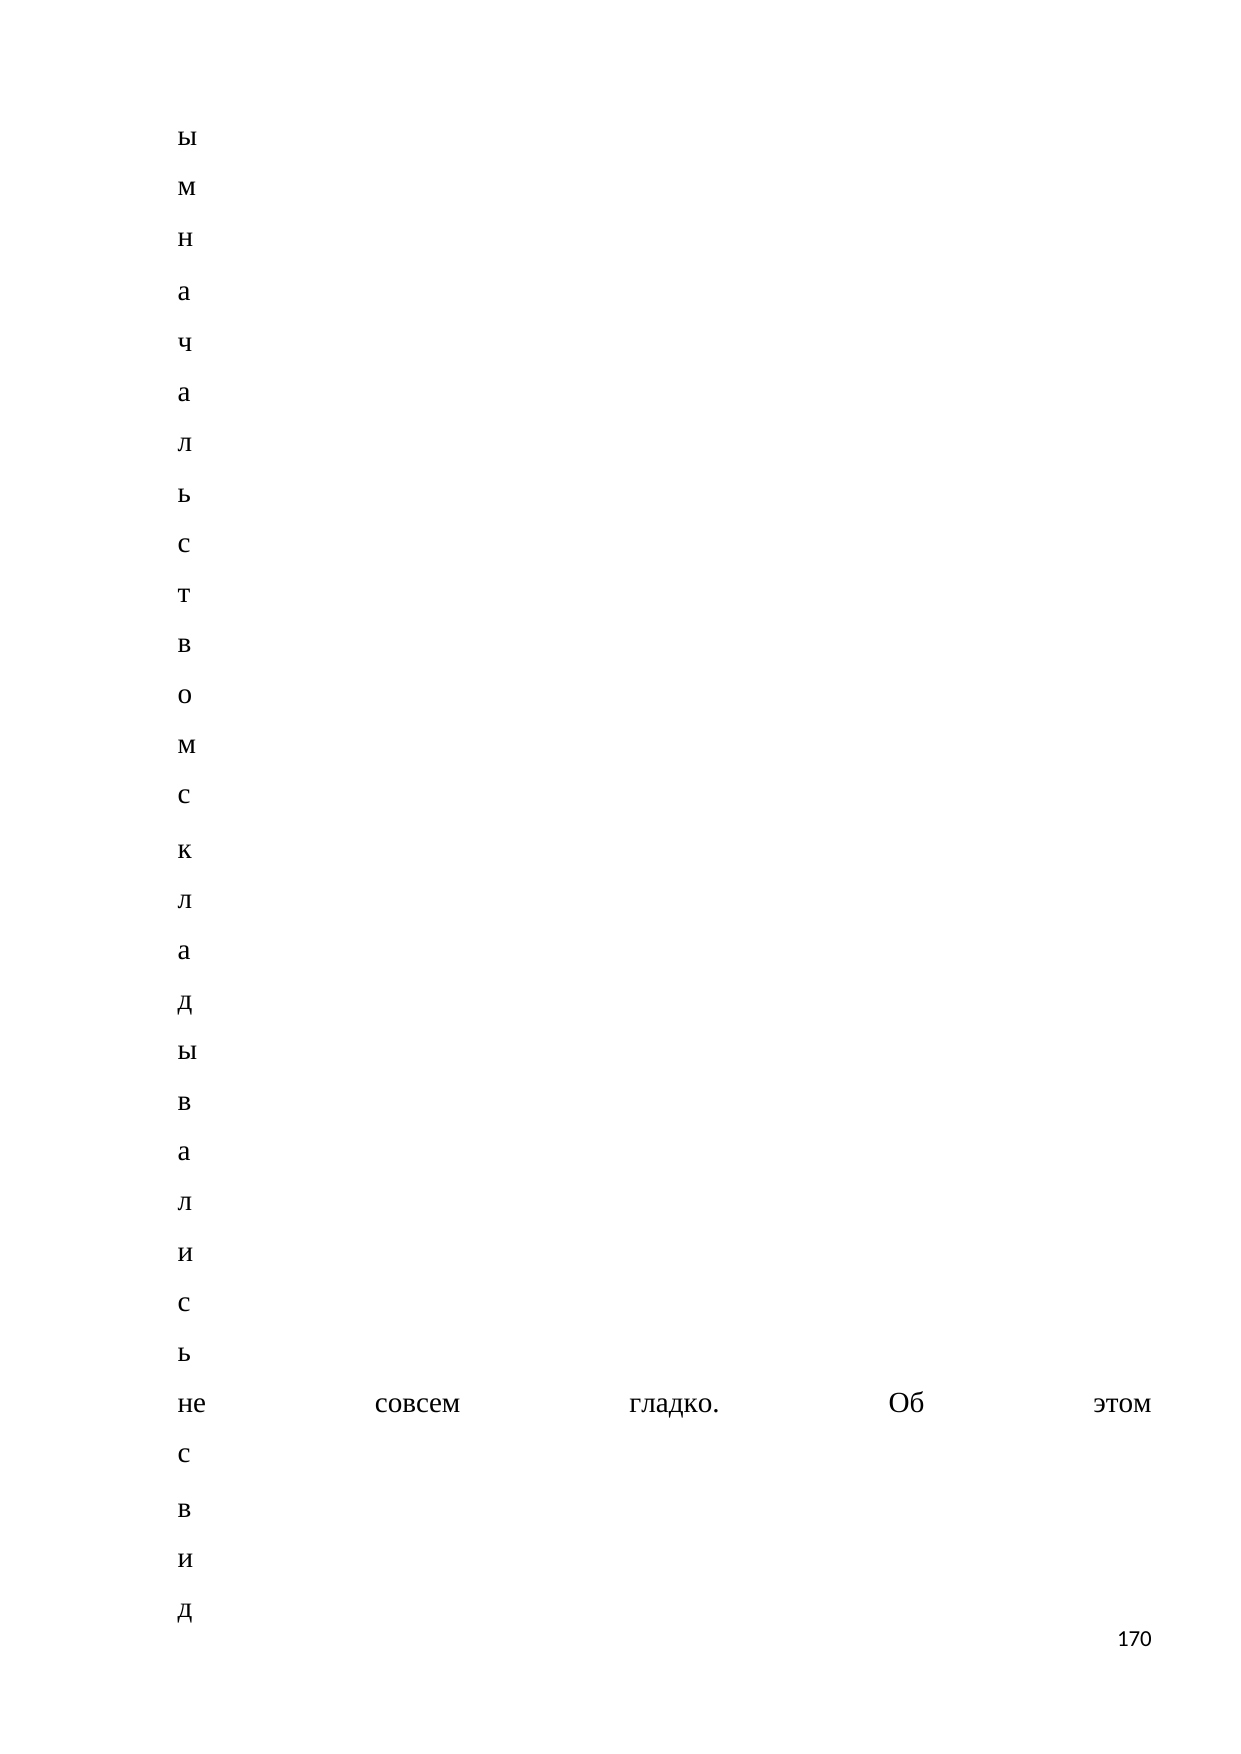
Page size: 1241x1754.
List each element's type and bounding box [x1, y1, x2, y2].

text [177, 118, 1152, 1624]
